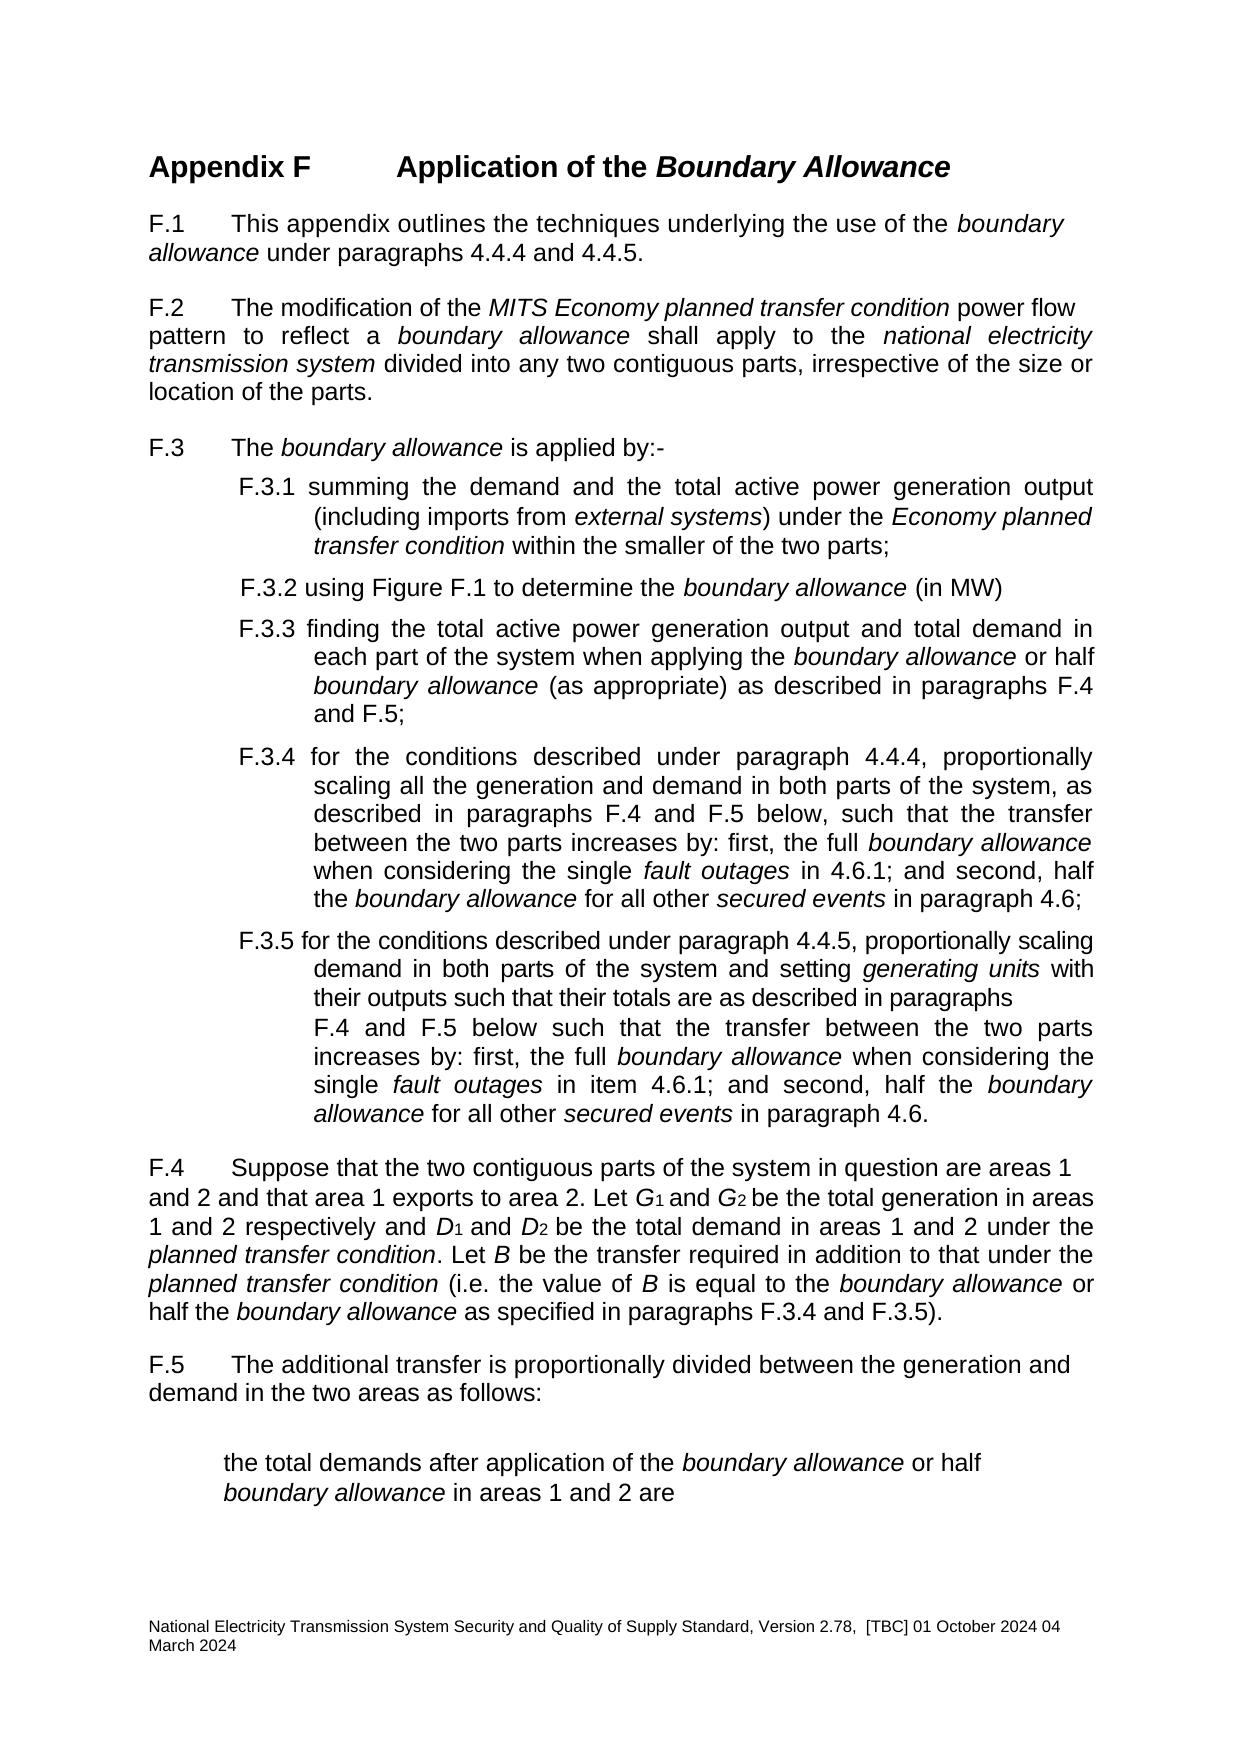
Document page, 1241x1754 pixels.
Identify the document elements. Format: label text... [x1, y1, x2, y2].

text F.5 The additional transfer is proportionally divided between the generation and [148, 1350, 1094, 1379]
text F.3.5 for the conditions described under paragraph 4.4.5, proportionally scaling demand in both parts of the system and setting generating units with their outputs such that their totals are as described in paragraphs [238, 927, 1094, 1012]
text the total demands after application of the boundary allowance or half boundary allowance in areas 1 and 2 are [223, 1448, 1094, 1508]
text F.3.2 using Figure F.1 to determine the boundary allowance (in MW) [148, 574, 1094, 602]
text demand in the two areas as follows: [148, 1379, 1094, 1407]
text pattern to reflect a boundary allowance shall apply to the national electricity transmission system divided into any two contiguous parts, irrespective of the size or location of the parts. [148, 322, 1094, 406]
text F.2 The modification of the MITS Economy planned transfer condition power flow [148, 293, 1094, 322]
text F.3.1 summing the demand and the total active power generation output (including imports from external systems) under the Economy planned transfer condition within the smaller of the two parts; [238, 472, 1094, 560]
text Appendix F Application of the Boundary Allowance [148, 149, 1094, 184]
text F.1 This appendix outlines the techniques underlying the use of the boundary [148, 210, 1094, 238]
text F.3 The boundary allowance is applied by:- [148, 433, 1094, 462]
text F.4 Suppose that the two contiguous parts of the system in question are areas 1 [148, 1154, 1094, 1182]
text F.3.4 for the conditions described under paragraph 4.4.4, proportionally scaling all the generation and demand in both parts of the system, as described in paragraphs F.4 and F.5 below, such that the transfer between the two parts increases by: first, the full boundary allowance when considering the single fault outages in 4.6.1; and second, half the boundary allowance for all other secured events in paragraph 4.6; [238, 743, 1094, 914]
text and 2 and that area 1 exports to area 2. Let G1 and G2 be the total generation in areas 1 and 2 respectively and D1 and D2 be the total demand in areas 1 and 2 under the planned transfer condition. Let B be the transfer required in addition to that under the planned transfer condition (i.e. the value of B is equal to the boundary allowance or half the boundary allowance as specified in paragraphs F.3.4 and F.3.5). [148, 1184, 1094, 1326]
text allowance under paragraphs 4.4.4 and 4.4.5. [148, 238, 1094, 267]
text F.4 and F.5 below such that the transfer between the two parts increases by: first, the full boundary allowance when considering the single fault outages in item 4.6.1; and second, half the boundary allowance for all other secured events in paragraph 4.6. [313, 1014, 1094, 1128]
text F.3.3 finding the total active power generation output and total demand in each part of the system when applying the boundary allowance or half boundary allowance (as appropriate) as described in paragraphs F.4 and F.5; [238, 614, 1094, 728]
